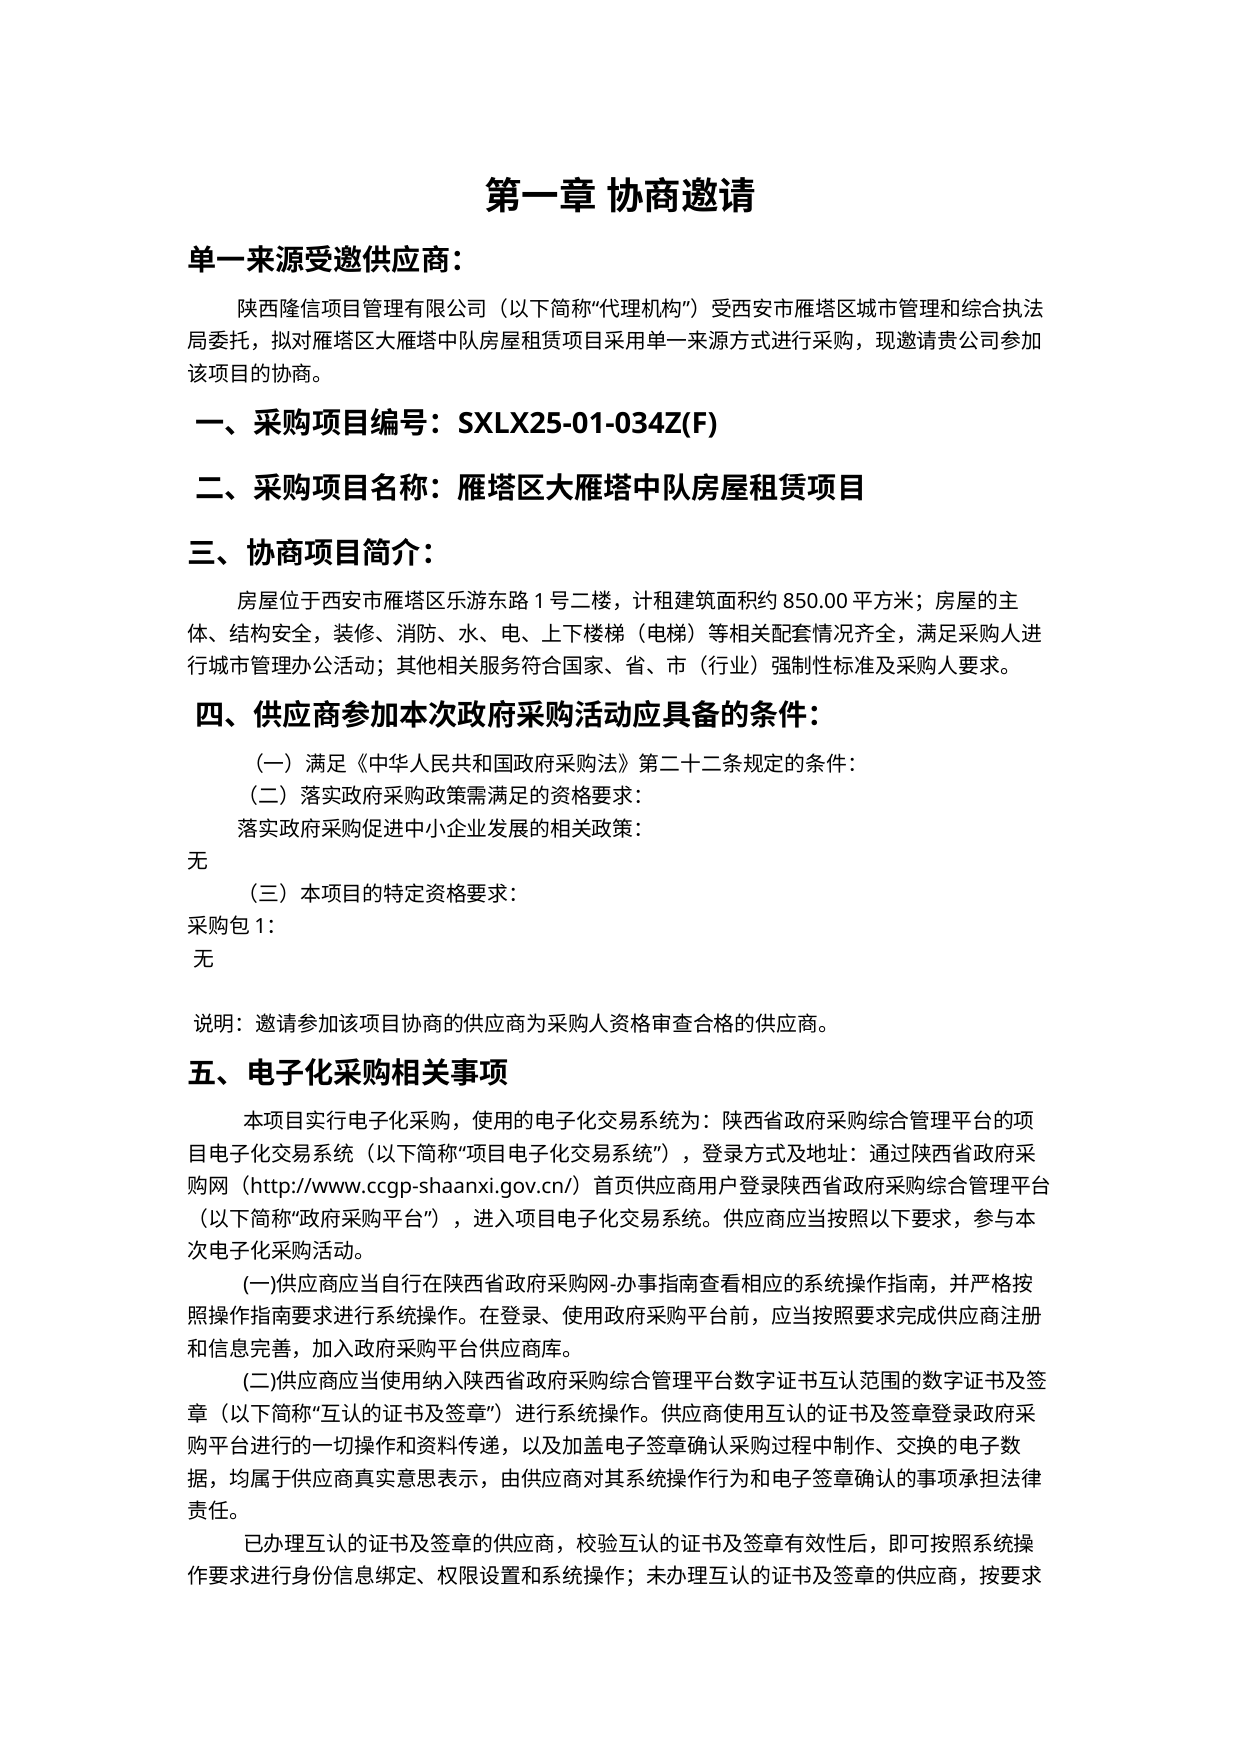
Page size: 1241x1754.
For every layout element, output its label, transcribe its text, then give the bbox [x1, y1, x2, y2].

text 第一章 协商邀请 [187, 162, 1053, 227]
text 单一来源受邀供应商： [187, 227, 1053, 292]
text 落实政府采购促进中小企业发展的相关政策： [187, 812, 1053, 844]
text 三、协商项目简介： [187, 519, 1053, 584]
text 陕西隆信项目管理有限公司（以下简称“代理机构”）受西安市雁塔区城市管理和综合执法局委托，拟对雁塔区大雁塔中队房屋租赁项目采用单一来源方式进行采购，现邀请贵公司参加该项目的协商。 [187, 292, 1053, 389]
text 采购包1： [187, 909, 1053, 942]
text （一）满足《中华人民共和国政府采购法》第二十二条规定的条件： [187, 747, 1053, 779]
text (二)供应商应当使用纳入陕西省政府采购综合管理平台数字证书互认范围的数字证书及签章（以下简称“互认的证书及签章”）进行系统操作。供应商使用互认的证书及签章登录政府采购平台进行的一切操作和资料传递，以及加盖电子签章确认采购过程中制作、交换的电子数据，均属于供应商真实意思表示，由供应商对其系统操作行为和电子签章确认的事项承担法律责任。 [187, 1364, 1053, 1527]
text 无 [187, 844, 1053, 877]
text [187, 1527, 1053, 1592]
text （三）本项目的特定资格要求： [187, 877, 1053, 909]
text 一、采购项目编号：SXLX25-01-034Z(F) [187, 389, 1053, 454]
text 本项目实行电子化采购，使用的电子化交易系统为：陕西省政府采购综合管理平台的项目电子化交易系统（以下简称“项目电子化交易系统”），登录方式及地址：通过陕西省政府采购网（http://www.ccgp-shaanxi.gov.cn/）首页供应商用户登录陕西省政府采购综合管理平台（以下简称“政府采购平台”），进入项目电子化交易系统。供应商应当按照以下要求，参与本次电子化采购活动。 [187, 1104, 1053, 1267]
text 说明：邀请参加该项目协商的供应商为采购人资格审查合格的供应商。 [187, 974, 1053, 1039]
text 五、电子化采购相关事项 [187, 1039, 1053, 1104]
text 无 [187, 942, 1053, 974]
text 四、供应商参加本次政府采购活动应具备的条件： [187, 682, 1053, 747]
text （二）落实政府采购政策需满足的资格要求： [187, 779, 1053, 812]
text (一)供应商应当自行在陕西省政府采购网-办事指南查看相应的系统操作指南，并严格按照操作指南要求进行系统操作。在登录、使用政府采购平台前，应当按照要求完成供应商注册和信息完善，加入政府采购平台供应商库。 [187, 1267, 1053, 1364]
text 二、采购项目名称：雁塔区大雁塔中队房屋租赁项目 [187, 454, 1053, 519]
text 房屋位于西安市雁塔区乐游东路1号二楼，计租建筑面积约850.00平方米；房屋的主体、结构安全，装修、消防、水、电、上下楼梯（电梯）等相关配套情况齐全，满足采购人进行城市管理办公活动；其他相关服务符合国家、省、市（行业）强制性标准及采购人要求。 [187, 584, 1053, 682]
